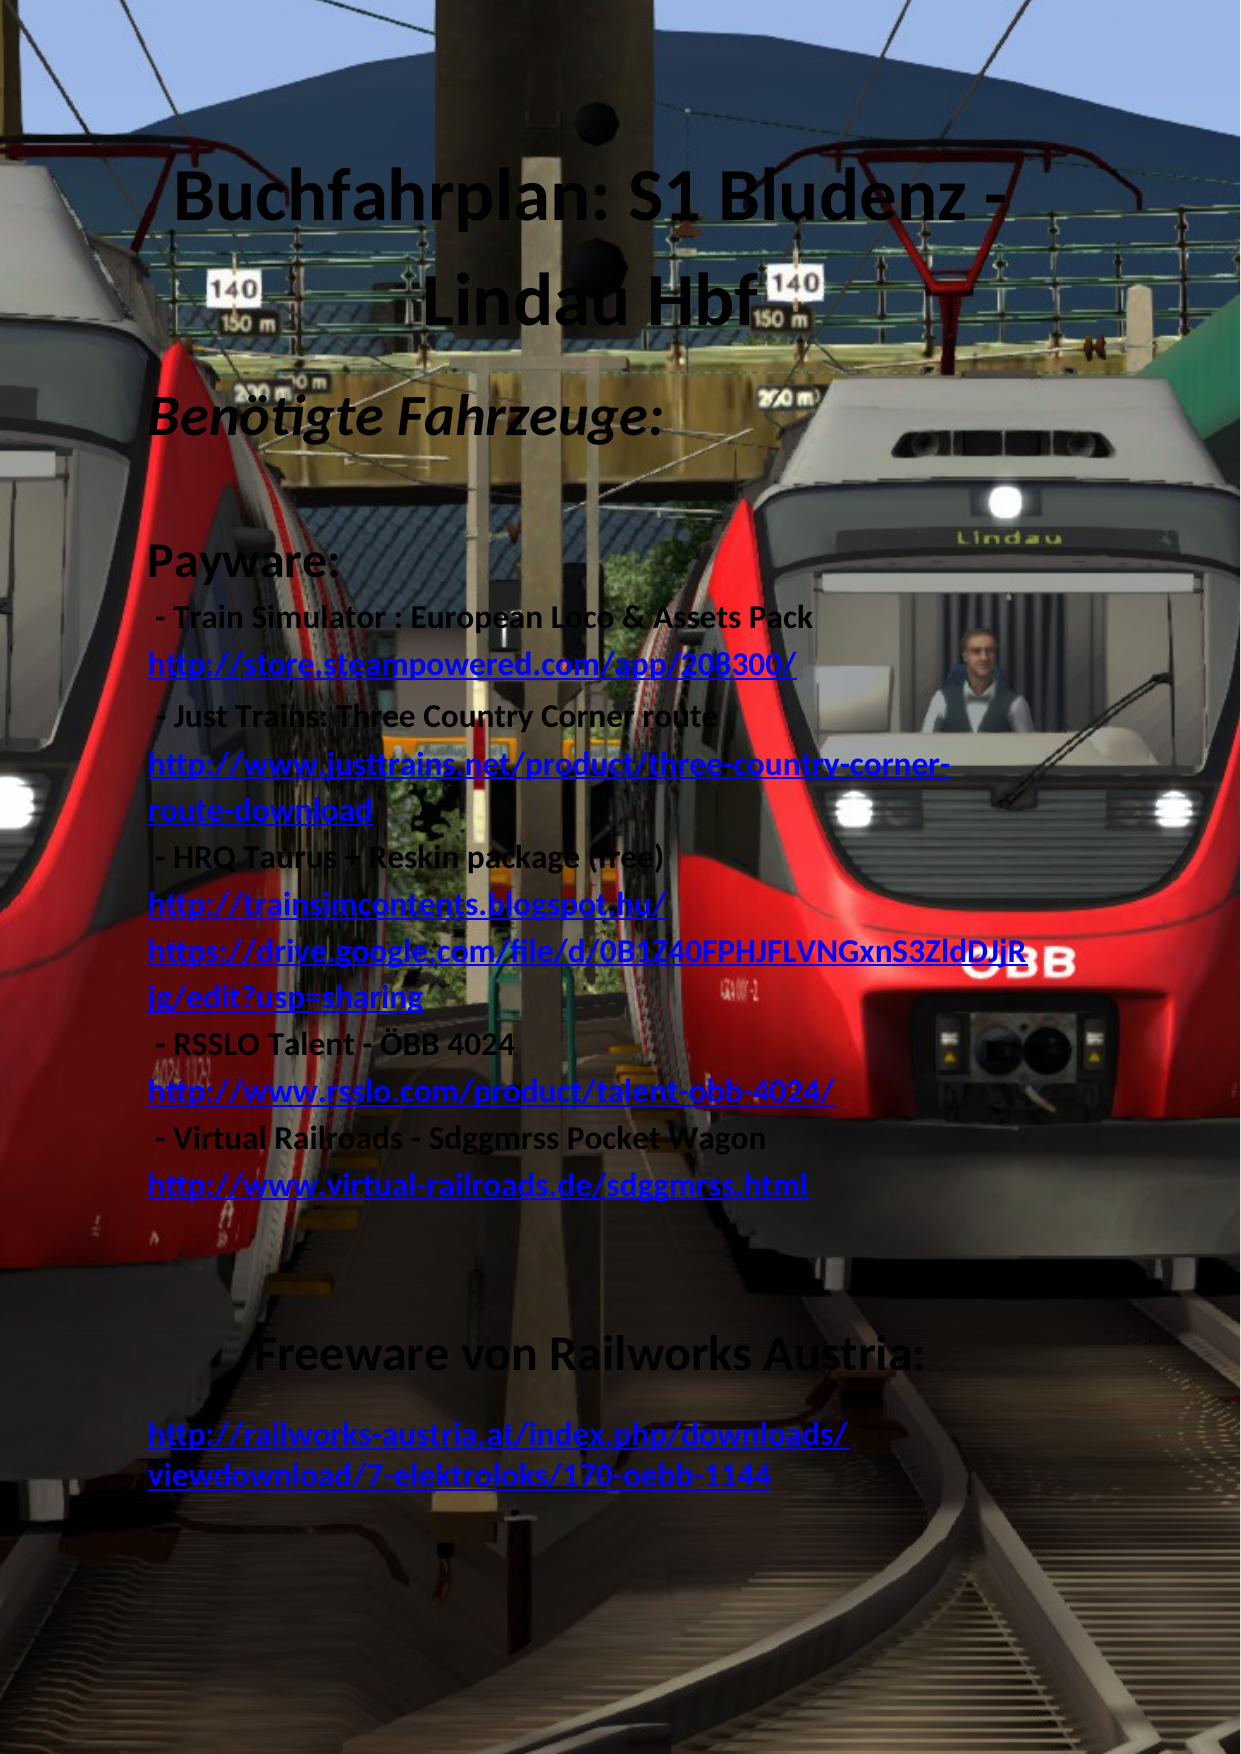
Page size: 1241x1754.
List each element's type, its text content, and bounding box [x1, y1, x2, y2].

text http://railworks-austria.at/index.php/downloads/viewdownload/7-elektroloks/170-oebb-1144 [148, 1413, 1033, 1563]
text Benötigte Fahrzeuge: Payware: - Train Simulator : European Loco & Assets Pack http://store.steampowered.com/app/208300/ - Just Trains: Three Country Corner route http://www.justtrains.net/product/three-country-corner-route-download - HRQ Taurus + Reskin package (free) http://trainsimcontents.blogspot.hu/ https://drive.google.com/file/d/0B1Z40FPHJFLVNGxnS3ZldDJjRjg/edit?usp=sharing - RSSLO Talent - ÖBB 4024 http://www.rsslo.com/product/talent-obb-4024/ - Virtual Railroads - Sdggmrss Pocket Wagon http://www.virtual-railroads.de/sdggmrss.html [148, 379, 1033, 1204]
picture [0, 0, 1241, 1754]
text Buchfahrplan: S1 Bludenz - Lindau Hbf [148, 148, 1033, 344]
text Freeware von Railworks Austria: [148, 1322, 1033, 1383]
